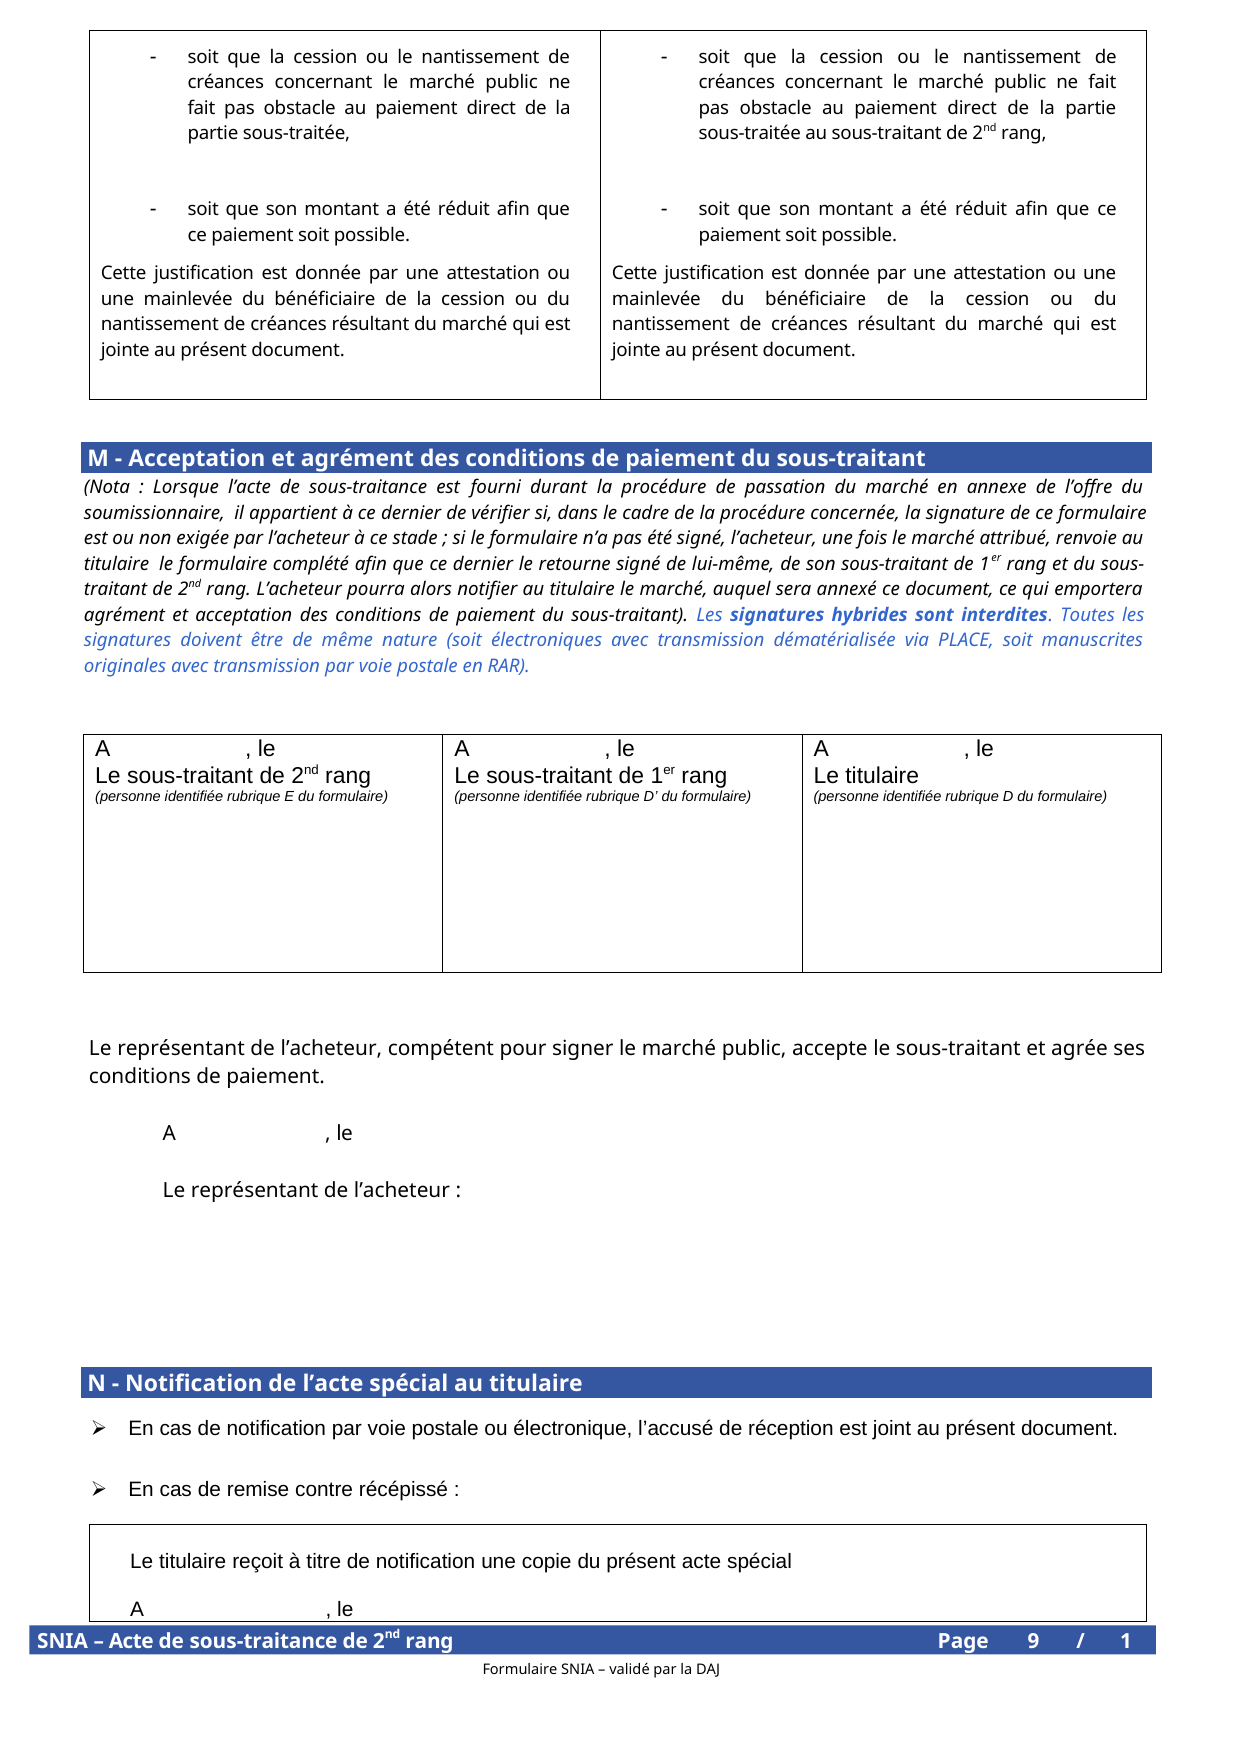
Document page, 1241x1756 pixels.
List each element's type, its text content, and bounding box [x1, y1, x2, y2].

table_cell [90, 31, 600, 399]
text (Nota : Lorsque l’acte de sous-traitance est fourni durant la procédure de passation du marché en annexe de l’offre du soumissionnaire, il appartient à ce dernier de vérifier si, dans le cadre de la procédure concernée, la signature de ce formulaire est ou non exigée par l’acheteur à ce stade ; si le formulaire n’a pas été signé, l’acheteur, une fois le marché attribué, renvoie au titulaire le formulaire complété afin que ce dernier le retourne signé de lui-même, de son sous-traitant de 1er rang et du sous-traitant de 2nd rang. L’acheteur pourra alors notifier au titulaire le marché, auquel sera annexé ce document, ce qui emportera agrément et acceptation des conditions de paiement du sous-traitant). Les signatures hybrides sont interdites. Toutes les signatures doivent être de même nature (soit électroniques avec transmission dématérialisée via PLACE, soit manuscrites originales avec transmission par voie postale en RAR). [84, 473, 1146, 678]
text Le représentant de l’acheteur : [162, 1175, 1146, 1203]
table_header A , le Le sous-traitant de 2nd rang (personne identifiée rubrique E du formulaire) [84, 735, 442, 972]
table_header A , le Le titulaire (personne identifiée rubrique D du formulaire) [803, 735, 1161, 972]
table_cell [601, 31, 1146, 399]
text A , le [162, 1118, 1146, 1146]
table_header A , le Le sous-traitant de 1er rang (personne identifiée rubrique D’ du formulaire) [443, 735, 802, 972]
text Le représentant de l’acheteur, compétent pour signer le marché public, accepte le sous-traitant et agrée ses conditions de paiement. [89, 1033, 1146, 1089]
list En cas de remise contre récépissé : [91, 1478, 1226, 1501]
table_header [90, 1525, 1146, 1621]
list En cas de notification par voie postale ou électronique, l’accusé de réception est joint au présent document. [91, 1417, 1226, 1440]
